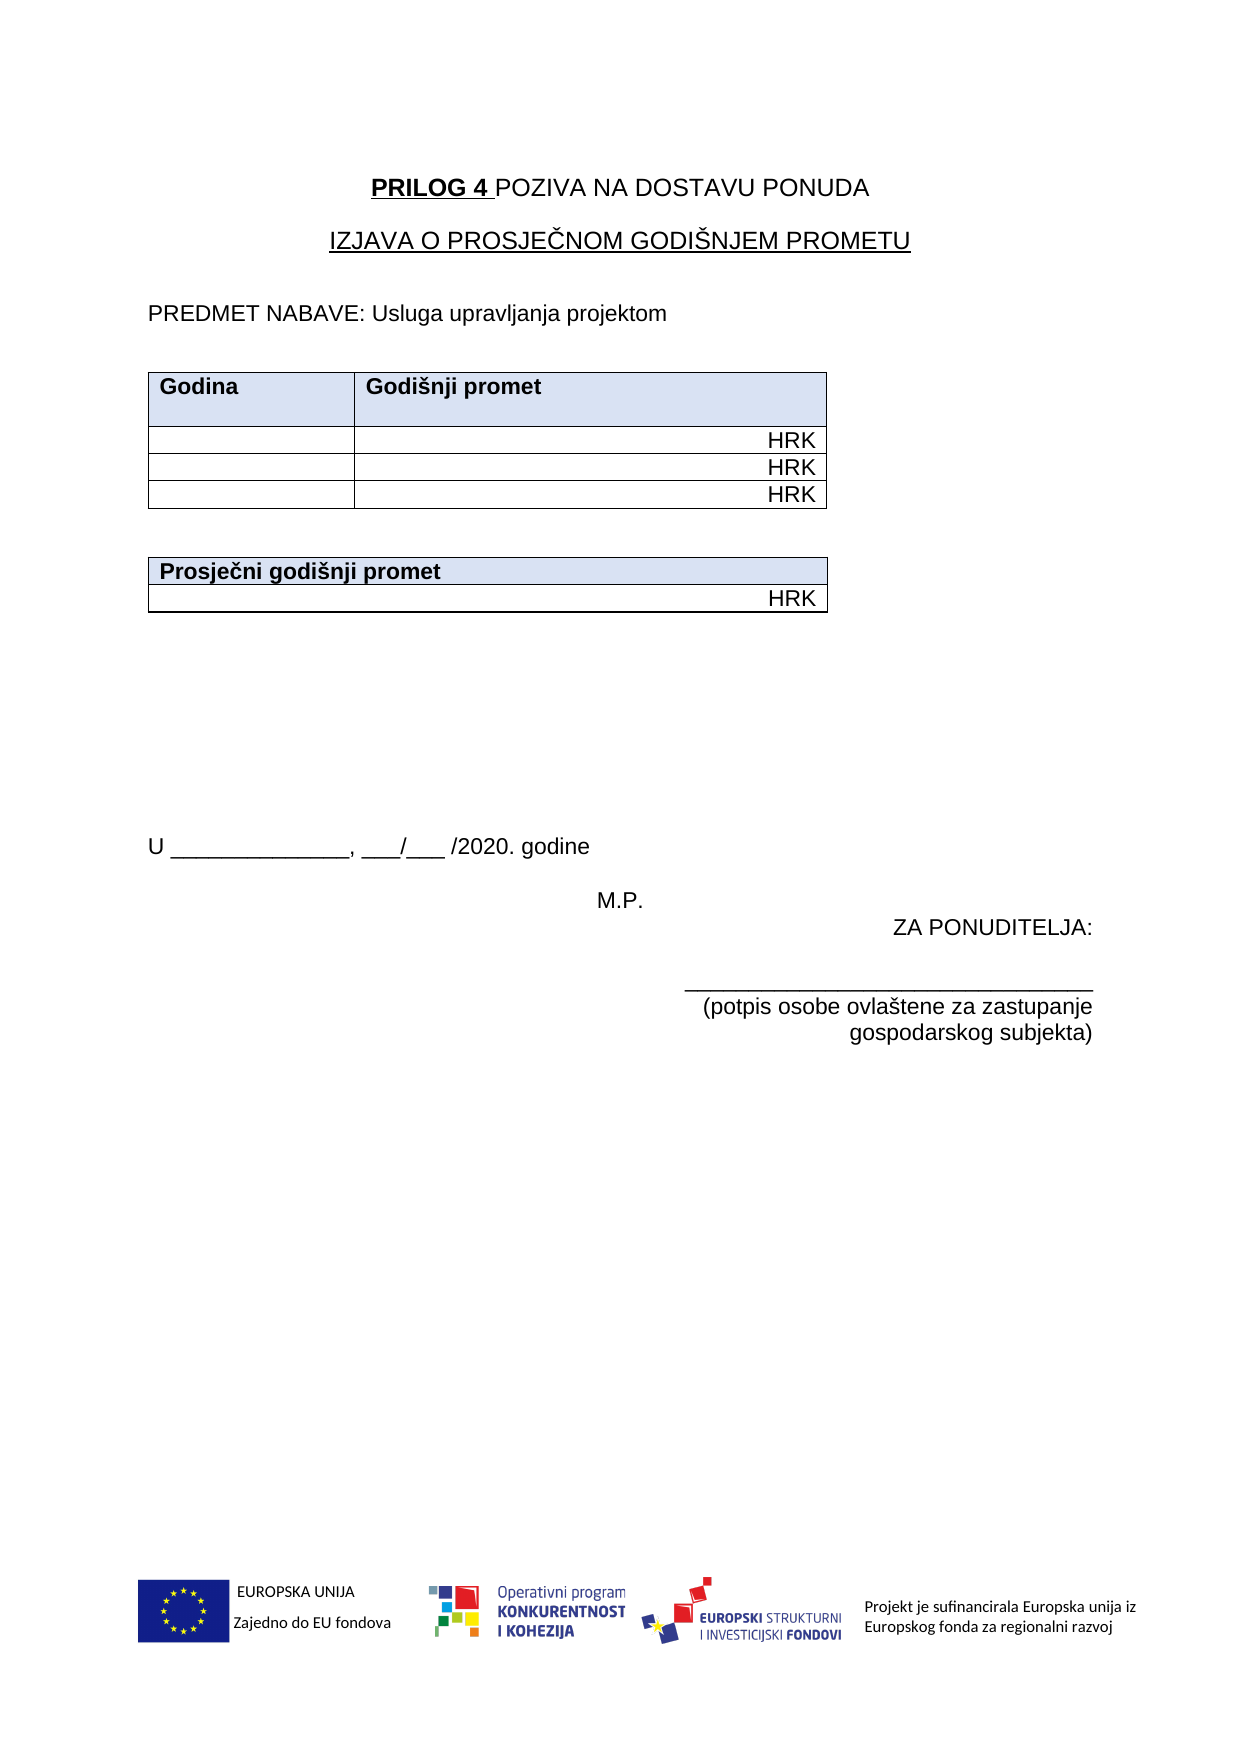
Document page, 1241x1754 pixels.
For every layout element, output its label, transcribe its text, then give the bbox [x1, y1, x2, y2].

table_cell [149, 481, 354, 508]
text M.P. [148, 887, 1093, 914]
table_header Godišnji promet [355, 373, 826, 426]
table_cell HRK [355, 481, 826, 508]
text PRILOG 4 POZIVA NA DOSTAVU PONUDA [148, 173, 1093, 201]
table_cell HRK [149, 585, 827, 611]
table_cell HRK [355, 427, 826, 453]
table_cell [149, 454, 354, 480]
picture [428, 1586, 625, 1639]
text (potpis osobe ovlaštene za zastupanje gospodarskog subjekta) [148, 993, 1093, 1045]
text U ______________, ___/___ /2020. godine [148, 833, 1093, 859]
text ZA PONUDITELJA: [148, 914, 1093, 940]
table_header Godina [149, 373, 354, 426]
table_cell [149, 427, 354, 453]
text PREDMET NABAVE: Usluga upravljanja projektom [148, 300, 1093, 327]
picture [136, 1579, 231, 1644]
table_cell HRK [355, 454, 826, 480]
table_header Prosječni godišnji promet [149, 558, 827, 584]
text ________________________________ [148, 966, 1093, 993]
text IZJAVA O PROSJEČNOM GODIŠNJEM PROMETU [148, 226, 1093, 255]
picture [641, 1577, 841, 1644]
